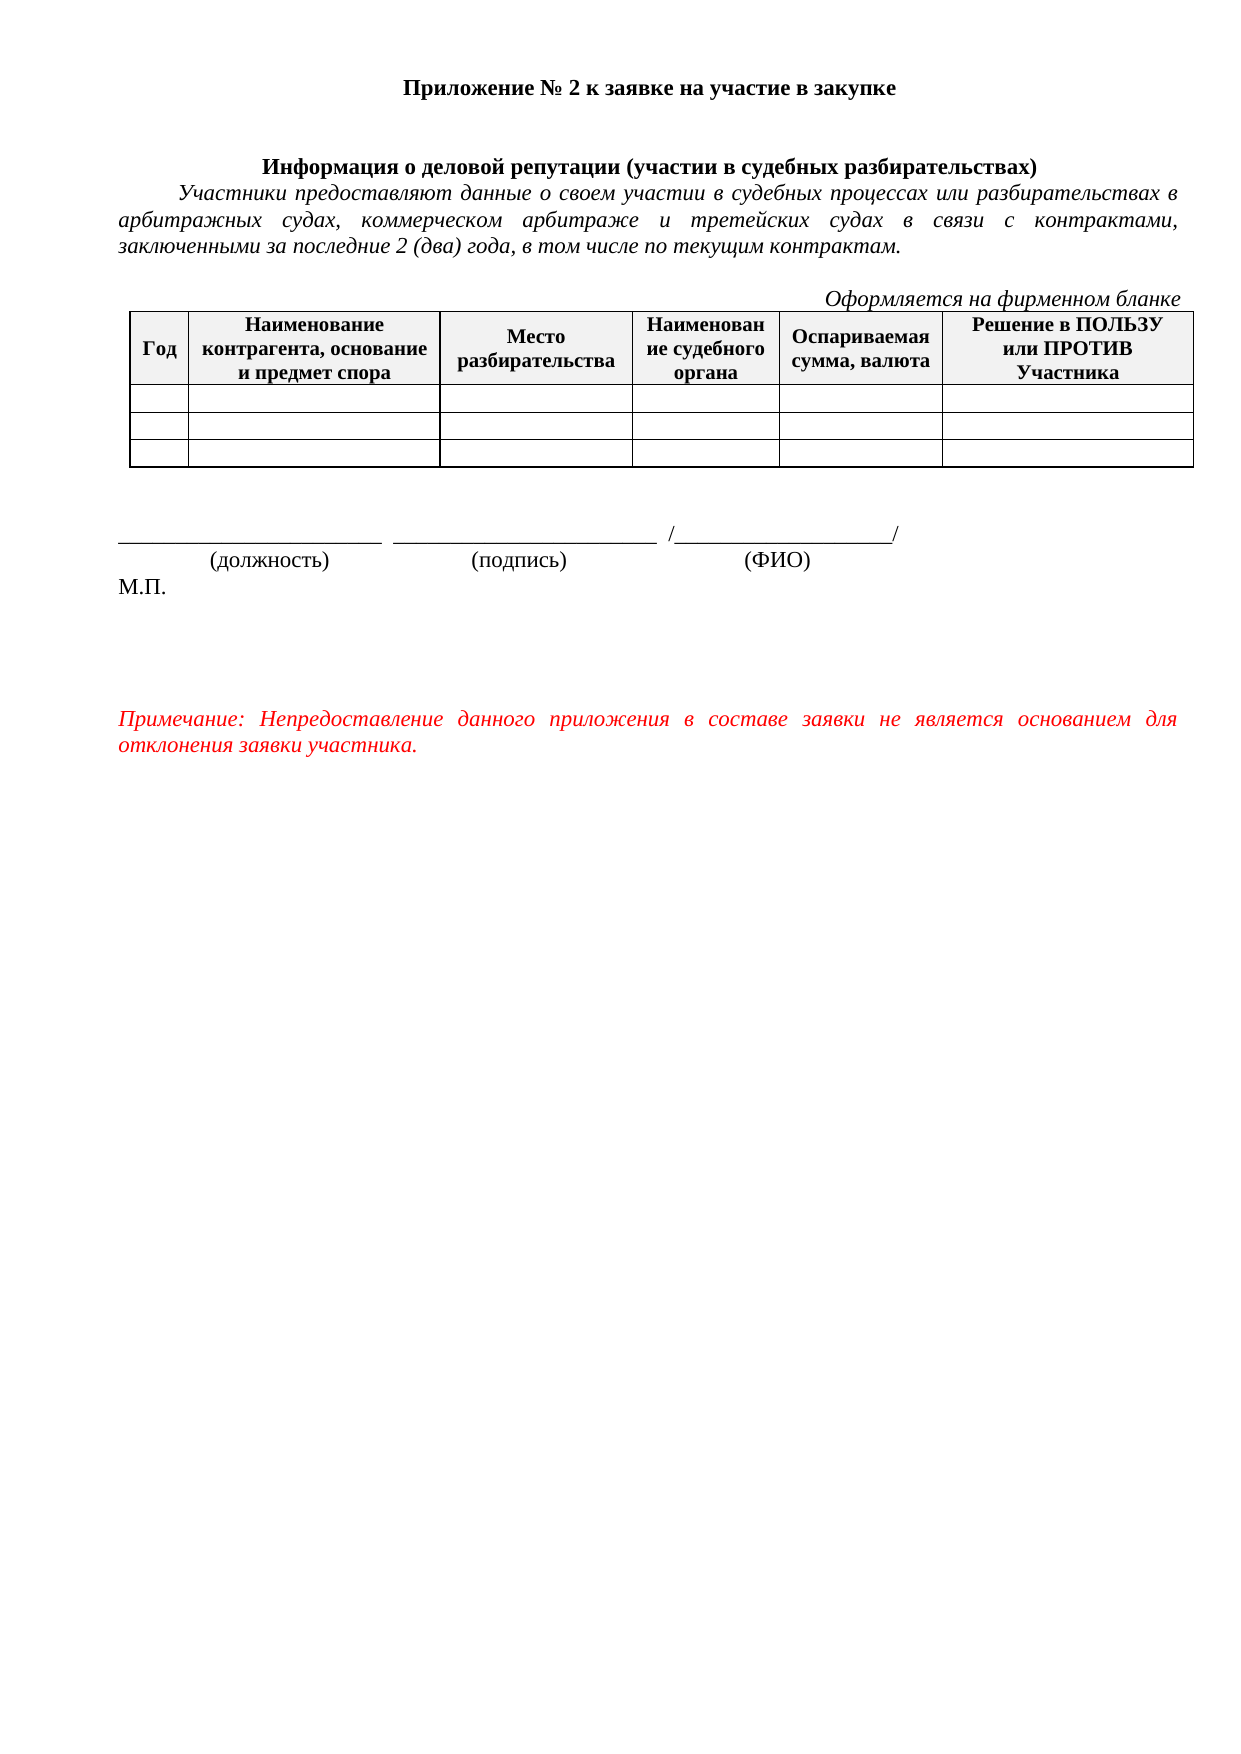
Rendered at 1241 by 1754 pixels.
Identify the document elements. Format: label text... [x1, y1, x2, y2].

table_header Место разбирательства [441, 312, 632, 384]
table_cell [943, 440, 1193, 466]
table_cell [633, 385, 779, 412]
table_header Наименование судебного органа [633, 312, 779, 384]
text Участники предоставляют данные о своем участии в судебных процессах или разбирательствах в арбитражных судах, коммерческом арбитраже и третейских судах в связи с контрактами, заключенными за последние 2 (два) года, в том числе по текущим контрактам. [118, 179, 1181, 258]
text Оформляется на фирменном бланке [118, 285, 1181, 311]
table_header Решение в ПОЛЬЗУ или ПРОТИВ Участника [943, 312, 1193, 384]
table_header Год [131, 312, 188, 384]
table_cell [131, 385, 188, 412]
table_cell [441, 413, 632, 439]
text Информация о деловой репутации (участии в судебных разбирательствах) [118, 153, 1181, 179]
table_cell [780, 385, 942, 412]
table_cell [189, 413, 439, 439]
text М.П. [118, 573, 1181, 599]
table_cell [131, 440, 188, 466]
table_cell [441, 440, 632, 466]
table_cell [131, 413, 188, 439]
table_header Оспариваемая сумма, валюта [780, 312, 942, 384]
text _______________________ _______________________ /___________________/ [118, 520, 1181, 547]
table_cell [943, 385, 1193, 412]
table_cell [633, 440, 779, 466]
table_cell [189, 440, 439, 466]
table_cell [780, 440, 942, 466]
table_header Наименование контрагента, основание и предмет спора [189, 312, 439, 384]
table_cell [780, 413, 942, 439]
text (должность) (подпись) (ФИО) [118, 547, 1181, 573]
table_cell [441, 385, 632, 412]
text Приложение № 2 к заявке на участие в закупке [118, 74, 1181, 100]
table_cell [943, 413, 1193, 439]
text Примечание: Непредоставление данного приложения в составе заявки не является основанием для отклонения заявки участника. [118, 705, 1181, 757]
table_cell [633, 413, 779, 439]
table_cell [189, 385, 439, 412]
